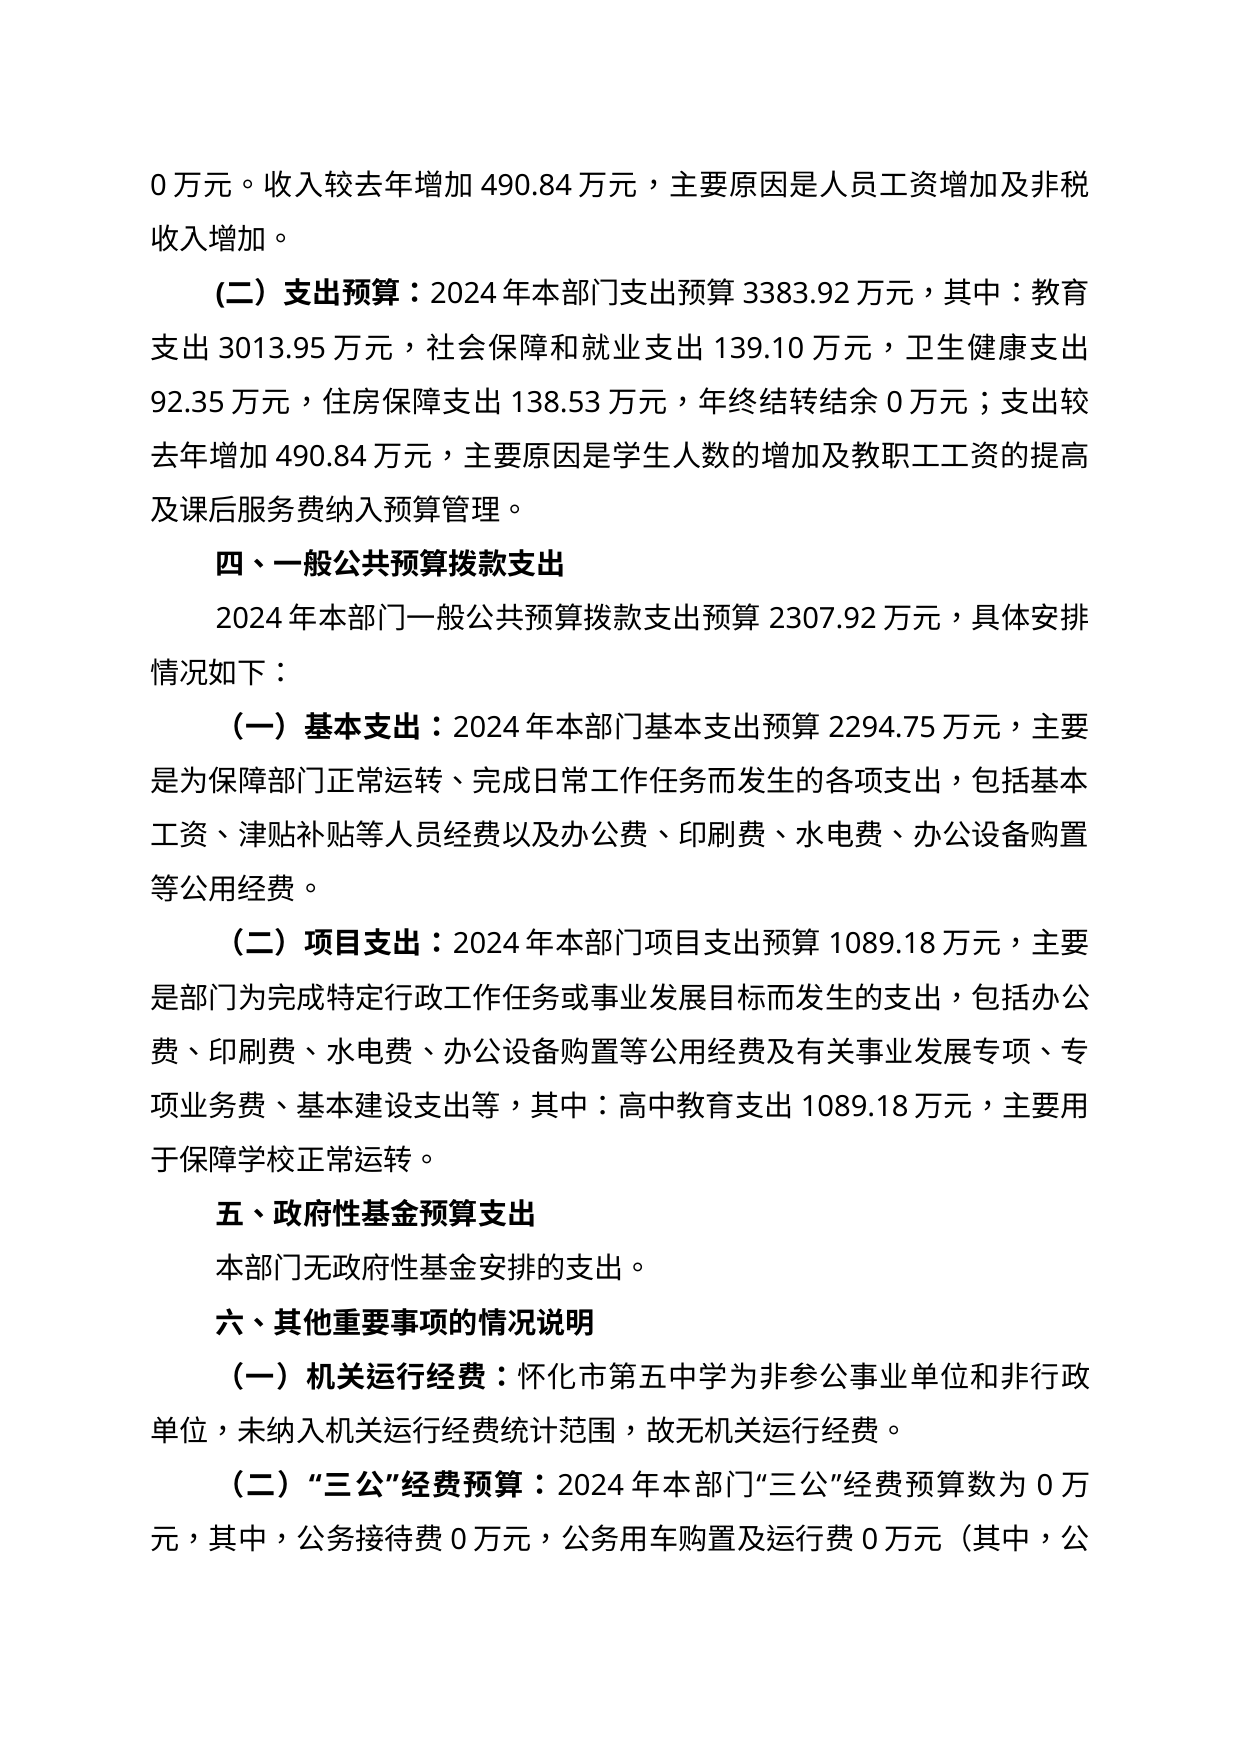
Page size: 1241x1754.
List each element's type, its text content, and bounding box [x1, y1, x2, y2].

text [150, 150, 1090, 258]
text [150, 1450, 1090, 1558]
text 五、政府性基金预算支出 [150, 1179, 1090, 1233]
text (二）支出预算：2024年本部门支出预算3383.92万元，其中：教育支出3013.95万元，社会保障和就业支出139.10万元，卫生健康支出92.35万元，住房保障支出138.53万元，年终结转结余0万元；支出较去年增加490.84万元，主要原因是学生人数的增加及教职工工资的提高及课后服务费纳入预算管理。 [150, 258, 1090, 529]
text （一）机关运行经费：怀化市第五中学为非参公事业单位和非行政单位，未纳入机关运行经费统计范围，故无机关运行经费。 [150, 1342, 1090, 1450]
text 四、一般公共预算拨款支出 [150, 529, 1090, 583]
text 本部门无政府性基金安排的支出。 [150, 1233, 1090, 1287]
text （二）项目支出：2024年本部门项目支出预算1089.18万元，主要是部门为完成特定行政工作任务或事业发展目标而发生的支出，包括办公费、印刷费、水电费、办公设备购置等公用经费及有关事业发展专项、专项业务费、基本建设支出等，其中：高中教育支出1089.18万元，主要用于保障学校正常运转。 [150, 908, 1090, 1179]
text 2024年本部门一般公共预算拨款支出预算2307.92万元，具体安排情况如下： [150, 583, 1090, 692]
text （一）基本支出：2024年本部门基本支出预算2294.75万元，主要是为保障部门正常运转、完成日常工作任务而发生的各项支出，包括基本工资、津贴补贴等人员经费以及办公费、印刷费、水电费、办公设备购置等公用经费。 [150, 692, 1090, 908]
text 六、其他重要事项的情况说明 [150, 1287, 1090, 1342]
